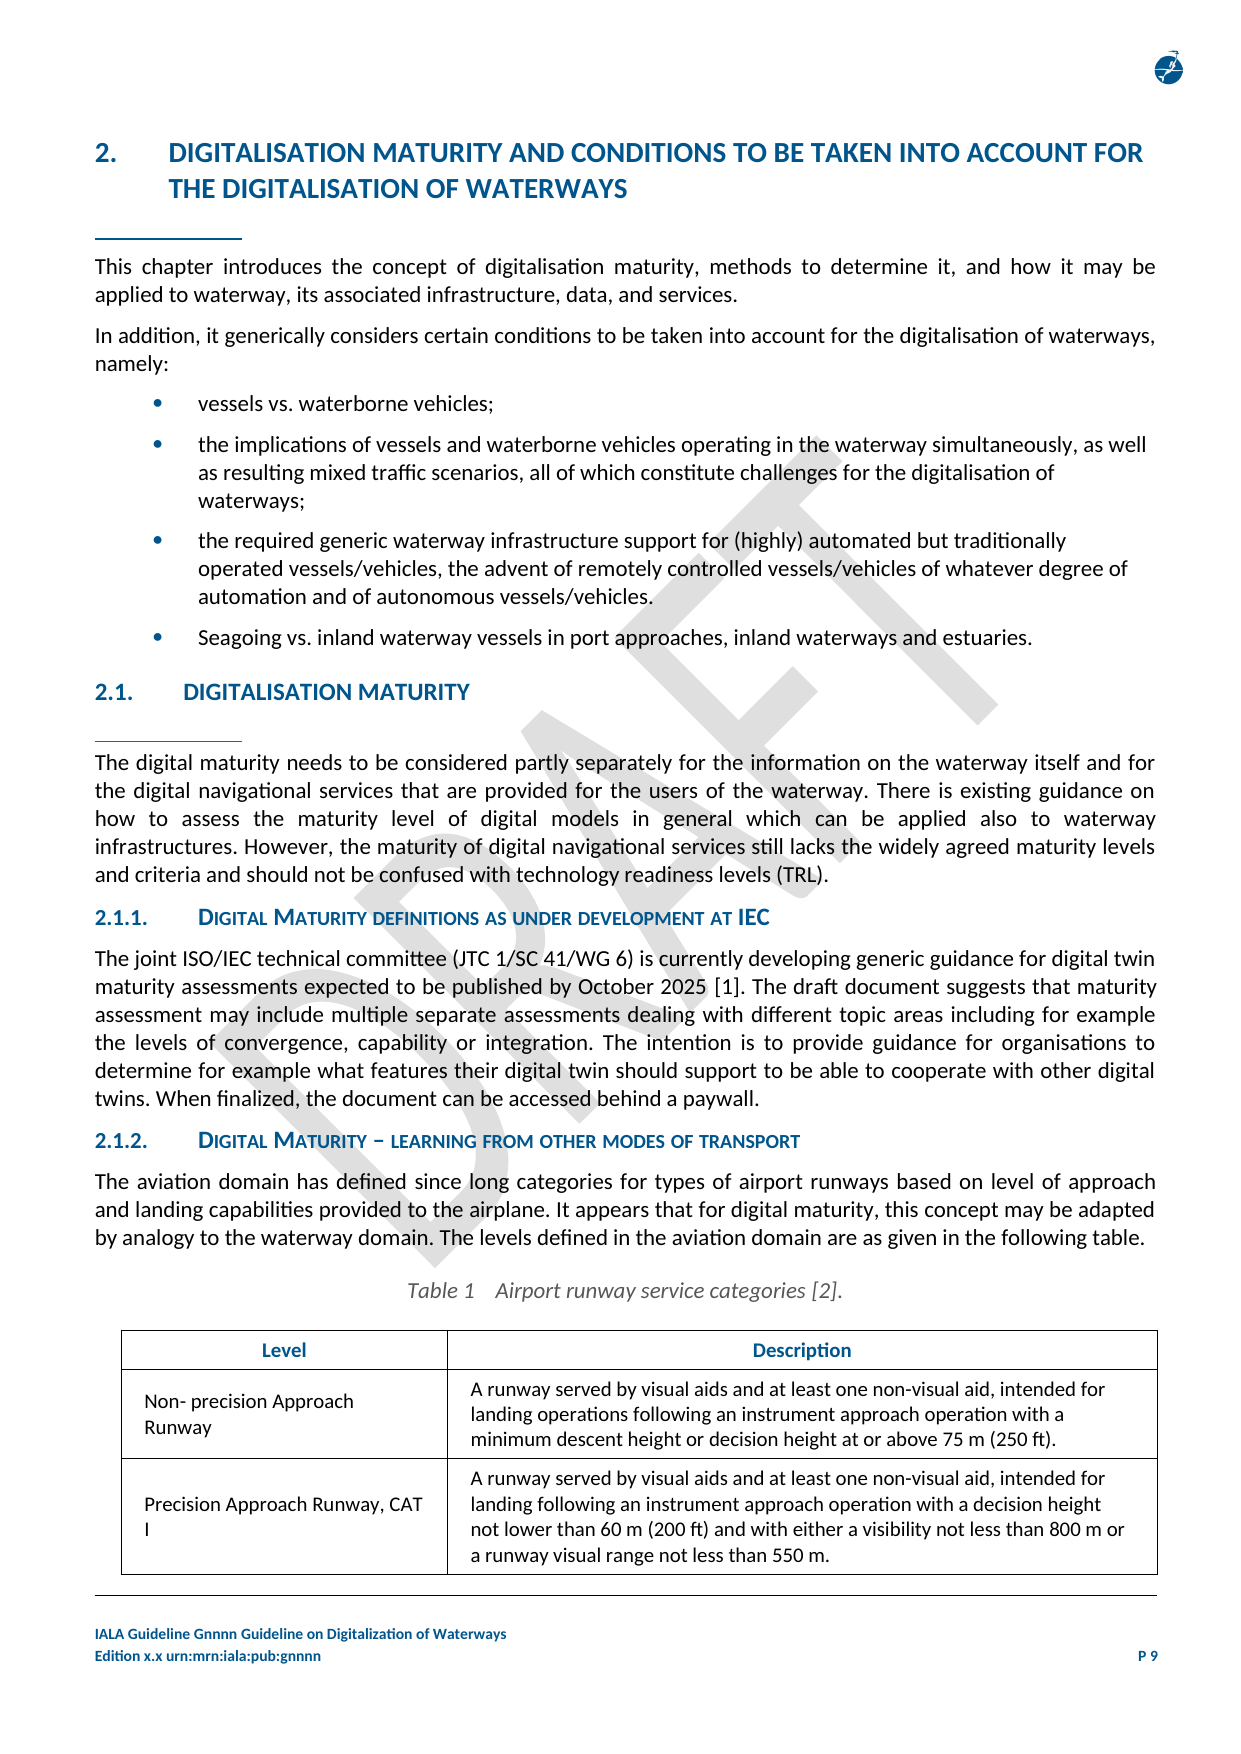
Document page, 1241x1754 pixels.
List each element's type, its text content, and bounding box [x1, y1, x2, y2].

table_cell Non- precision Approach Runway [122, 1370, 447, 1458]
table_cell A runway served by visual aids and at least one non-visual aid, intended for landing following an instrument approach operation with a decision height not lower than 60 m (200 ft) and with either a visibility not less than 800 m or a runway visual range not less than 550 m. [448, 1459, 1157, 1573]
subtitle Digitalisation Maturity And Conditions to be taken into account for the digitalisation of waterways [94, 134, 1157, 205]
text The aviation domain has defined since long categories for types of airport runways based on level of approach and landing capabilities provided to the airplane. It appears that for digital maturity, this concept may be adapted by analogy to the waterway domain. The levels defined in the aviation domain are as given in the following table. [94, 1167, 1157, 1251]
text This chapter introduces the concept of digitalisation maturity, methods to determine it, and how it may be applied to waterway, its associated infrastructure, data, and services. [94, 252, 1157, 308]
subtitle Digitalisation Maturity [94, 676, 1157, 706]
text Seagoing vs. inland waterway vessels in port approaches, inland waterways and estuaries. [153, 623, 1157, 651]
table_cell A runway served by visual aids and at least one non-visual aid, intended for landing operations following an instrument approach operation with a minimum descent height or decision height at or above 75 m (250 ft). [448, 1370, 1157, 1458]
table_header Level [122, 1331, 447, 1368]
subtitle Digital Maturity – learning from other modes of transport [94, 1124, 1069, 1155]
text The joint ISO/IEC technical committee (JTC 1/SC 41/WG 6) is currently developing generic guidance for digital twin maturity assessments expected to be published by October 2025 [1]. The draft document suggests that maturity assessment may include multiple separate assessments dealing with different topic areas including for example the levels of convergence, capability or integration. The intention is to provide guidance for organisations to determine for example what features their digital twin should support to be able to cooperate with other digital twins. When finalized, the document can be accessed behind a paywall. [94, 944, 1157, 1112]
text the implications of vessels and waterborne vehicles operating in the waterway simultaneously, as well as resulting mixed traffic scenarios, all of which constitute challenges for the digitalisation of waterways; [153, 430, 1157, 514]
text vessels vs. waterborne vehicles; [153, 389, 1157, 417]
text the required generic waterway infrastructure support for (highly) automated but traditionally operated vessels/vehicles, the advent of remotely controlled vessels/vehicles of whatever degree of automation and of autonomous vessels/vehicles. [153, 526, 1157, 610]
text In addition, it generically considers certain conditions to be taken into account for the digitalisation of waterways, namely: [94, 321, 1157, 377]
picture [1123, 0, 1241, 119]
text The digital maturity needs to be considered partly separately for the information on the waterway itself and for the digital navigational services that are provided for the users of the waterway. There is existing guidance on how to assess the maturity level of digital models in general which can be applied also to waterway infrastructures. However, the maturity of digital navigational services still lacks the widely agreed maturity levels and criteria and should not be confused with technology readiness levels (TRL). [94, 748, 1157, 888]
subtitle Digital Maturity definitions as under development at IEC [94, 901, 1069, 931]
table_header Description [448, 1331, 1157, 1368]
text Airport runway service categories [2]. [94, 1276, 1157, 1304]
table_cell Precision Approach Runway, CAT I [122, 1459, 447, 1573]
